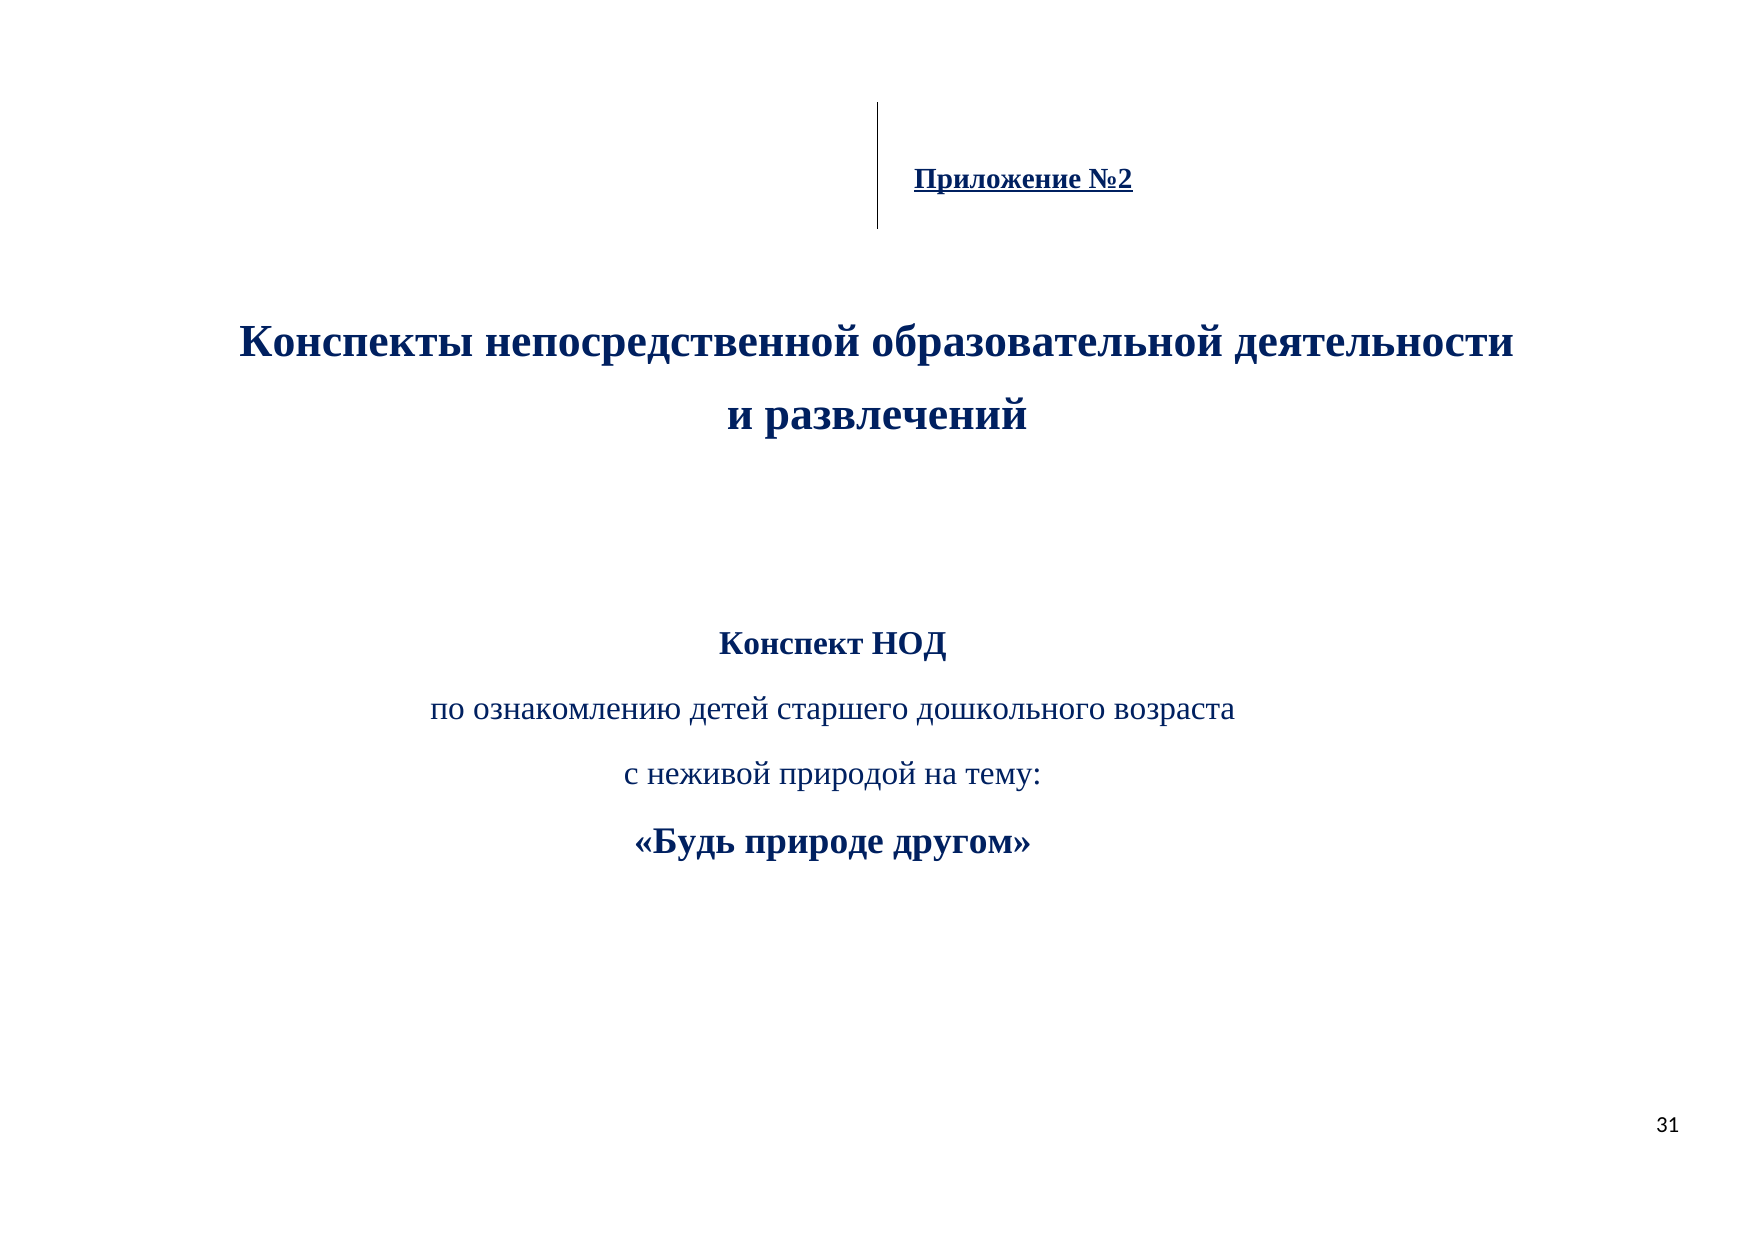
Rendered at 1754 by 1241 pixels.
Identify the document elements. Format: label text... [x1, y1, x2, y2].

text с неживой природой на тему: [31, 753, 1635, 792]
text Конспект НОД [31, 624, 1635, 662]
text Конспекты непосредственной образовательной деятельности [75, 313, 1679, 366]
text «Будь природе другом» [31, 818, 1635, 861]
text Приложение №2 [914, 161, 1679, 195]
text и развлечений [75, 387, 1679, 440]
text по ознакомлению детей старшего дошкольного возраста [31, 688, 1635, 727]
